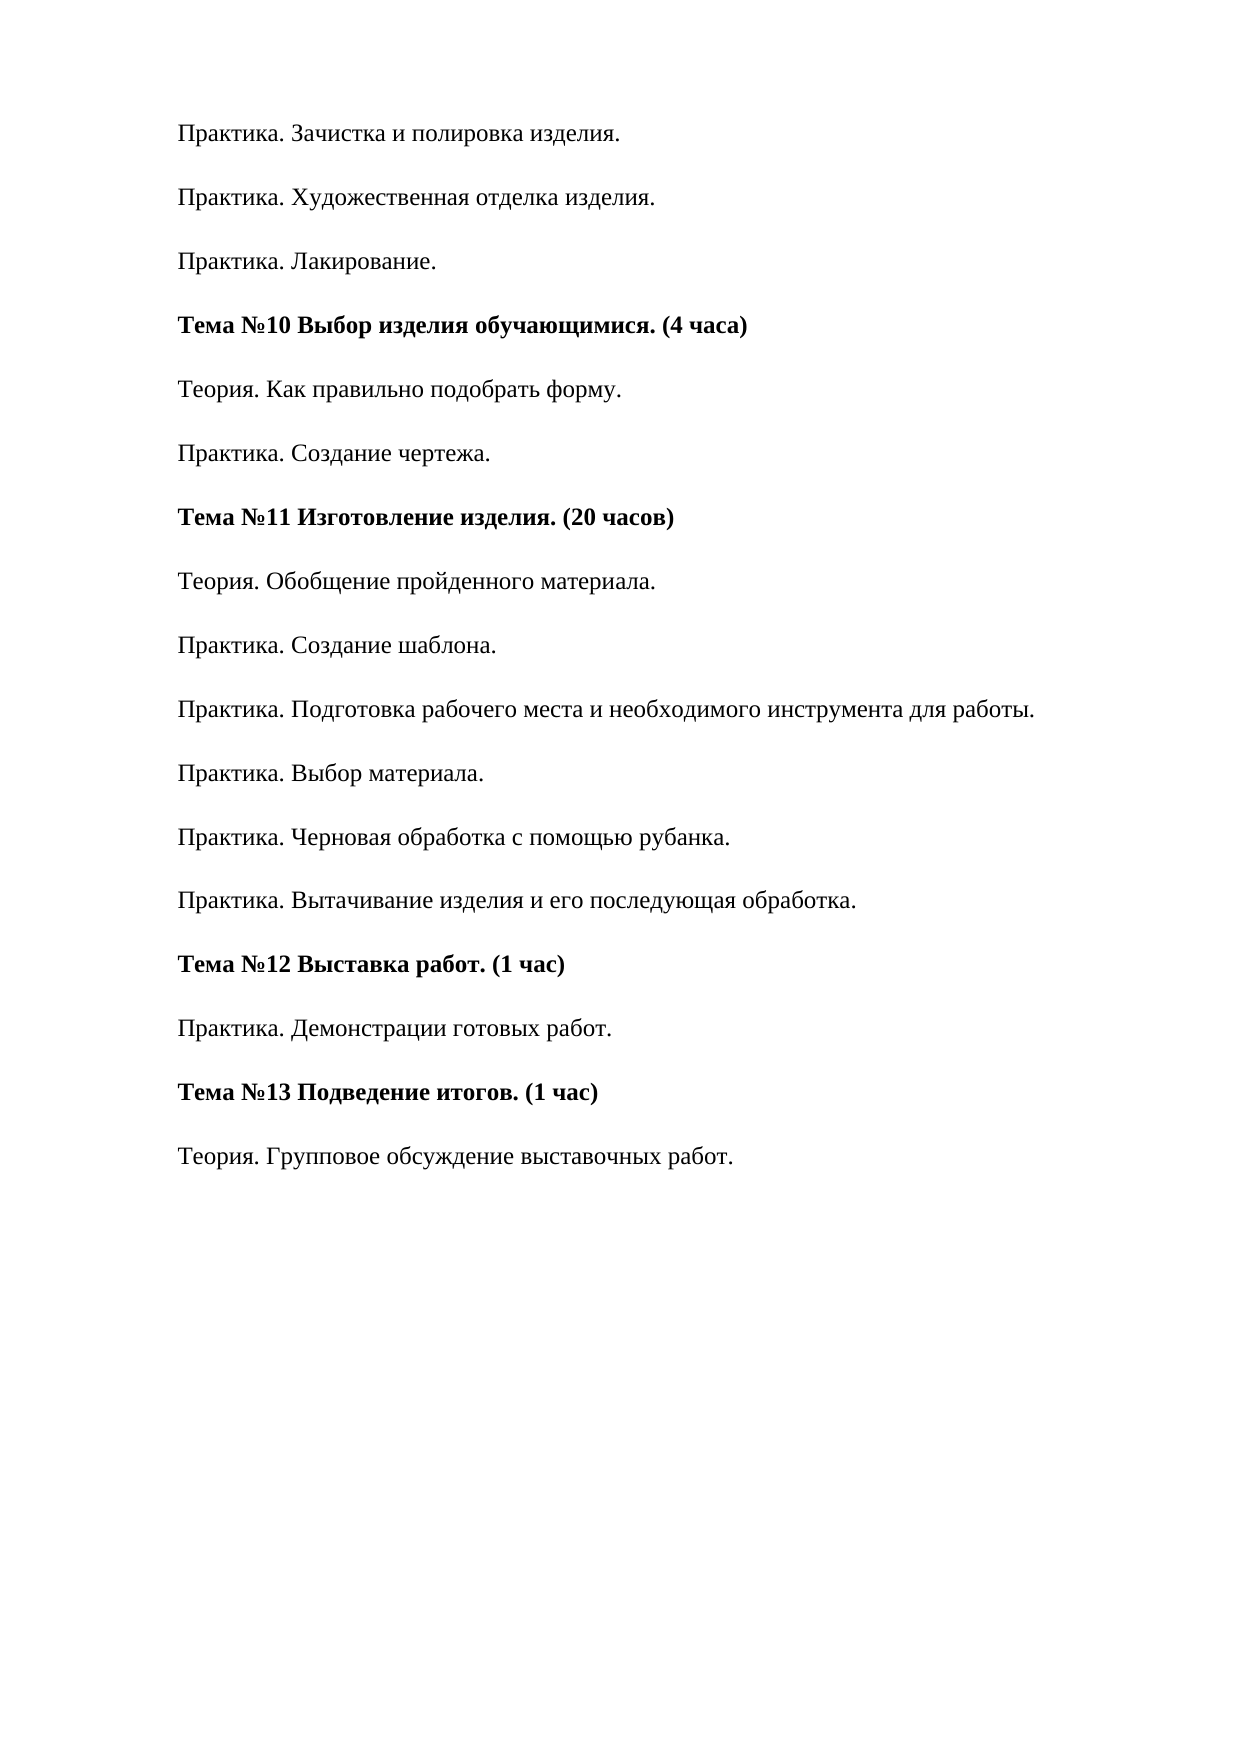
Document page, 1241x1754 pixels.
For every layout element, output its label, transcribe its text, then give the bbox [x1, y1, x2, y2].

text Теория. Обобщение пройденного материала. [177, 566, 1152, 594]
text Практика. Черновая обработка с помощью рубанка. [177, 822, 1152, 850]
text Теория. Как правильно подобрать форму. [177, 374, 1152, 403]
text Практика. Создание чертежа. [177, 438, 1152, 467]
text Теория. Групповое обсуждение выставочных работ. [177, 1141, 1152, 1170]
text Тема №12 Выставка работ. (1 час) [177, 949, 1152, 978]
text Практика. Выбор материала. [177, 758, 1152, 786]
text Практика. Художественная отделка изделия. [177, 182, 1152, 211]
text Тема №13 Подведение итогов. (1 час) [177, 1077, 1152, 1106]
text Практика. Демонстрации готовых работ. [177, 1013, 1152, 1042]
text Тема №10 Выбор изделия обучающимися. (4 часа) [177, 310, 1152, 339]
text Практика. Подготовка рабочего места и необходимого инструмента для работы. [177, 694, 1152, 722]
text Практика. Вытачивание изделия и его последующая обработка. [177, 886, 1152, 914]
text Тема №11 Изготовление изделия. (20 часов) [177, 502, 1152, 531]
text Практика. Создание шаблона. [177, 630, 1152, 658]
text Практика. Зачистка и полировка изделия. [177, 118, 1152, 147]
text Практика. Лакирование. [177, 246, 1152, 275]
